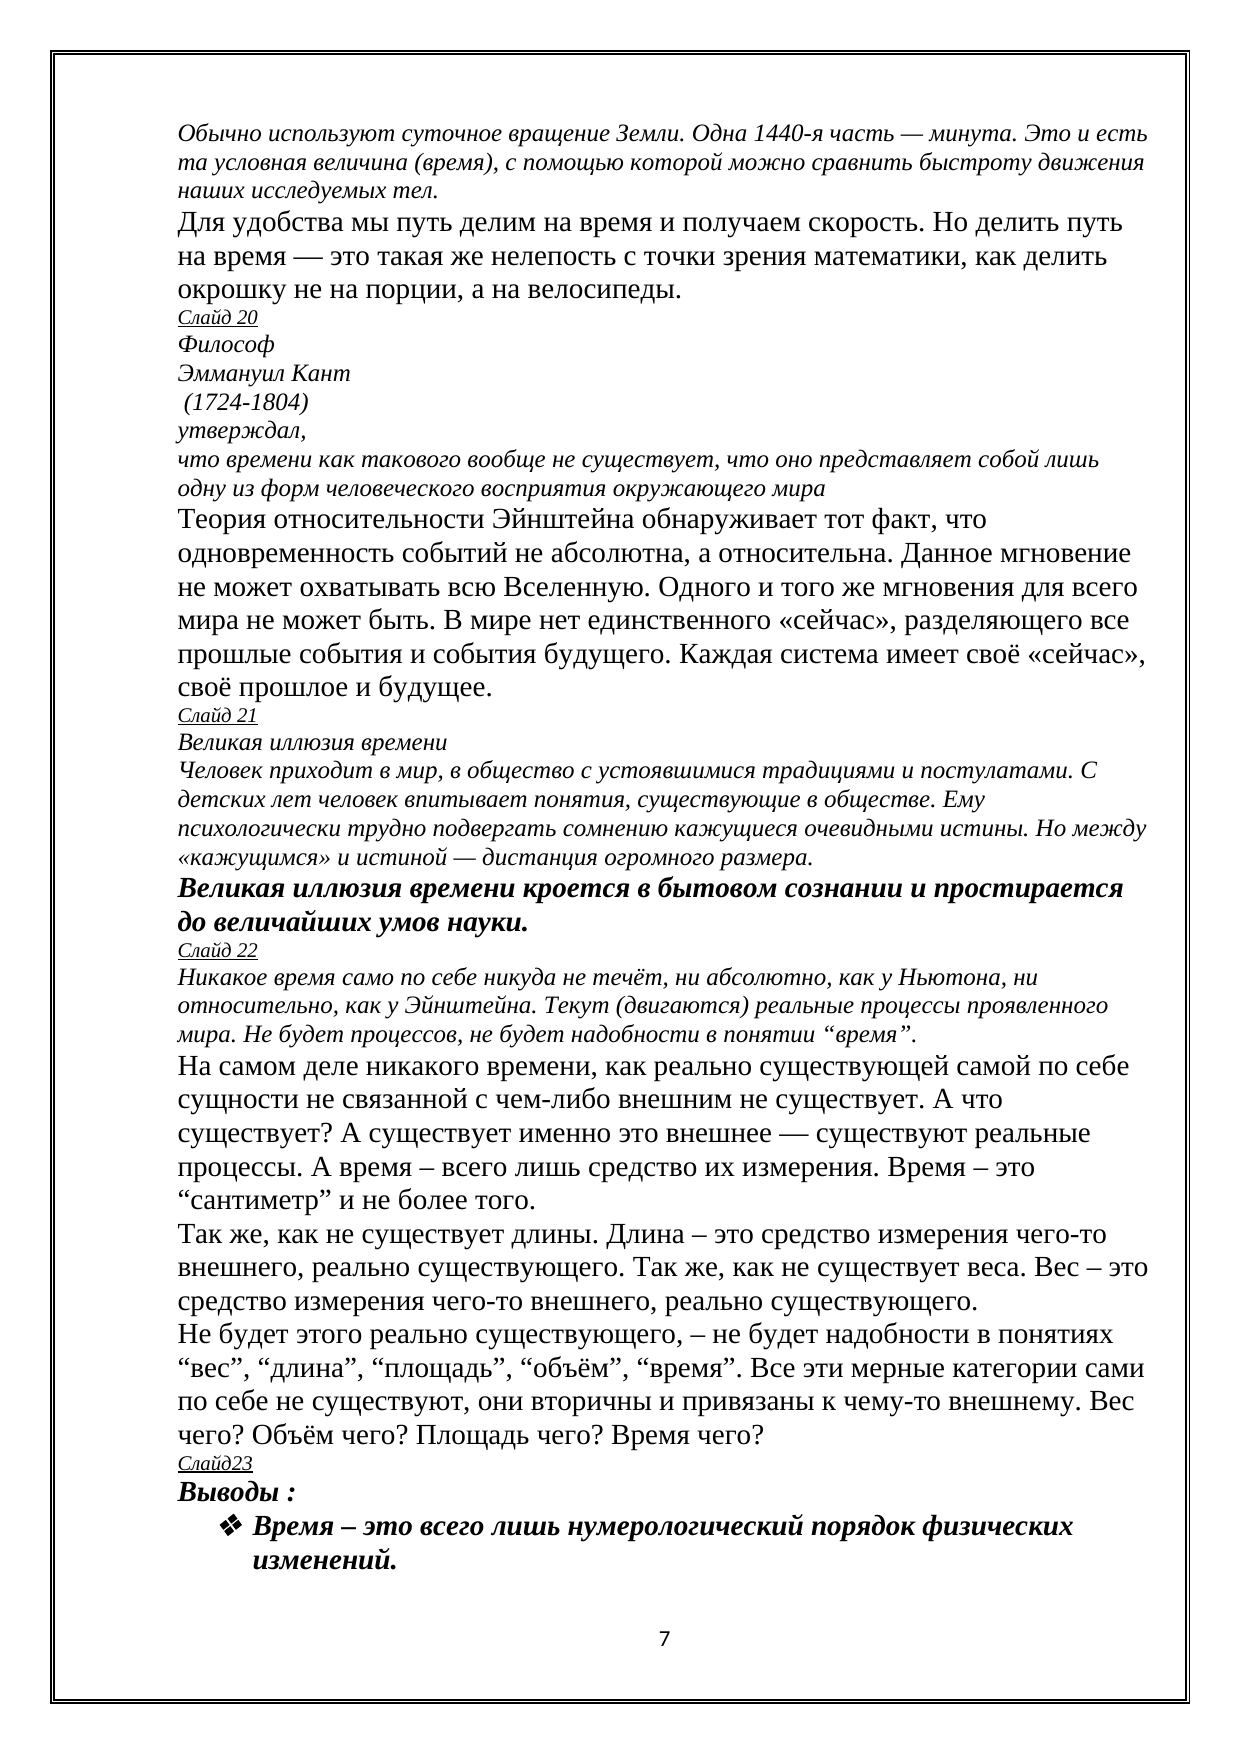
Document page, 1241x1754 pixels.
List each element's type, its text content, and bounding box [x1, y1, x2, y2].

text (1724-1804) [177, 387, 1152, 415]
text На самом деле никакого времени, как реально существующей самой по себе сущности не связанной с чем-либо внешним не существует. А что существует? А существует именно это внешнее — существуют реальные процессы. А время – всего лишь средство их измерения. Время – это “сантиметр” и не более того. [177, 1048, 1152, 1216]
text Не будет этого реально существующего, – не будет надобности в понятиях “вес”, “длина”, “площадь”, “объём”, “время”. Все эти мерные категории сами по себе не существуют, они вторичны и привязаны к чему-то внешнему. Вес чего? Объём чего? Площадь чего? Время чего? [177, 1316, 1152, 1451]
text Теория относительности Эйнштейна обнаруживает тот факт, что одновременность событий не абсолютна, а относительна. Данное мгновение не может охватывать всю Вселенную. Одного и того же мгновения для всего мира не может быть. В мире нет единственного «сейчас», разделяющего все прошлые события и события будущего. Каждая система имеет своё «сейчас», своё прошлое и будущее. [177, 502, 1152, 703]
text что времени как такового вообще не существует, что оно представляет собой лишь одну из форм человеческого восприятия окружающего мира [177, 444, 1152, 502]
list Время – это всего лишь нумерологический порядок физических изменений. [215, 1508, 1152, 1575]
text Философ [177, 329, 1152, 358]
text Слайд 20 [177, 305, 1152, 329]
text Слайд 21 [177, 703, 1152, 727]
text Великая иллюзия времени [177, 727, 1152, 756]
text Никакое время само по себе никуда не течёт, ни абсолютно, как у Ньютона, ни относительно, как у Эйнштейна. Текут (двигаются) реальные процессы проявленного мира. Не будет процессов, не будет надобности в понятии “время”. [177, 962, 1152, 1048]
text Великая иллюзия времени кроется в бытовом сознании и простирается до величайших умов науки. [177, 871, 1152, 938]
text Так же, как не существует длины. Длина – это средство измерения чего-то внешнего, реально существующего. Так же, как не существует веса. Вес – это средство измерения чего-то внешнего, реально существующего. [177, 1216, 1152, 1316]
text Обычно используют суточное вращение Земли. Одна 1440-я часть — минута. Это и есть та условная величина (время), с помощью которой можно сравнить быстроту движения наших исследуемых тел. [177, 118, 1152, 204]
text Человек приходит в мир, в общество с устоявшимися традициями и постулатами. С детских лет человек впитывает понятия, существующие в обществе. Ему психологически трудно подвергать сомнению кажущиеся очевидными истины. Но между «кажущимся» и истиной — дистанция огромного размера. [177, 756, 1152, 871]
text Слайд 22 [177, 938, 1152, 962]
text Для удобства мы путь делим на время и получаем скорость. Но делить путь на время — это такая же нелепость с точки зрения математики, как делить окрошку не на порции, а на велосипеды. [177, 204, 1152, 305]
text Слайд23 [177, 1451, 1152, 1474]
text Выводы : [177, 1474, 1152, 1508]
text Эммануил Кант [177, 358, 1152, 387]
text утверждал, [177, 415, 1152, 444]
